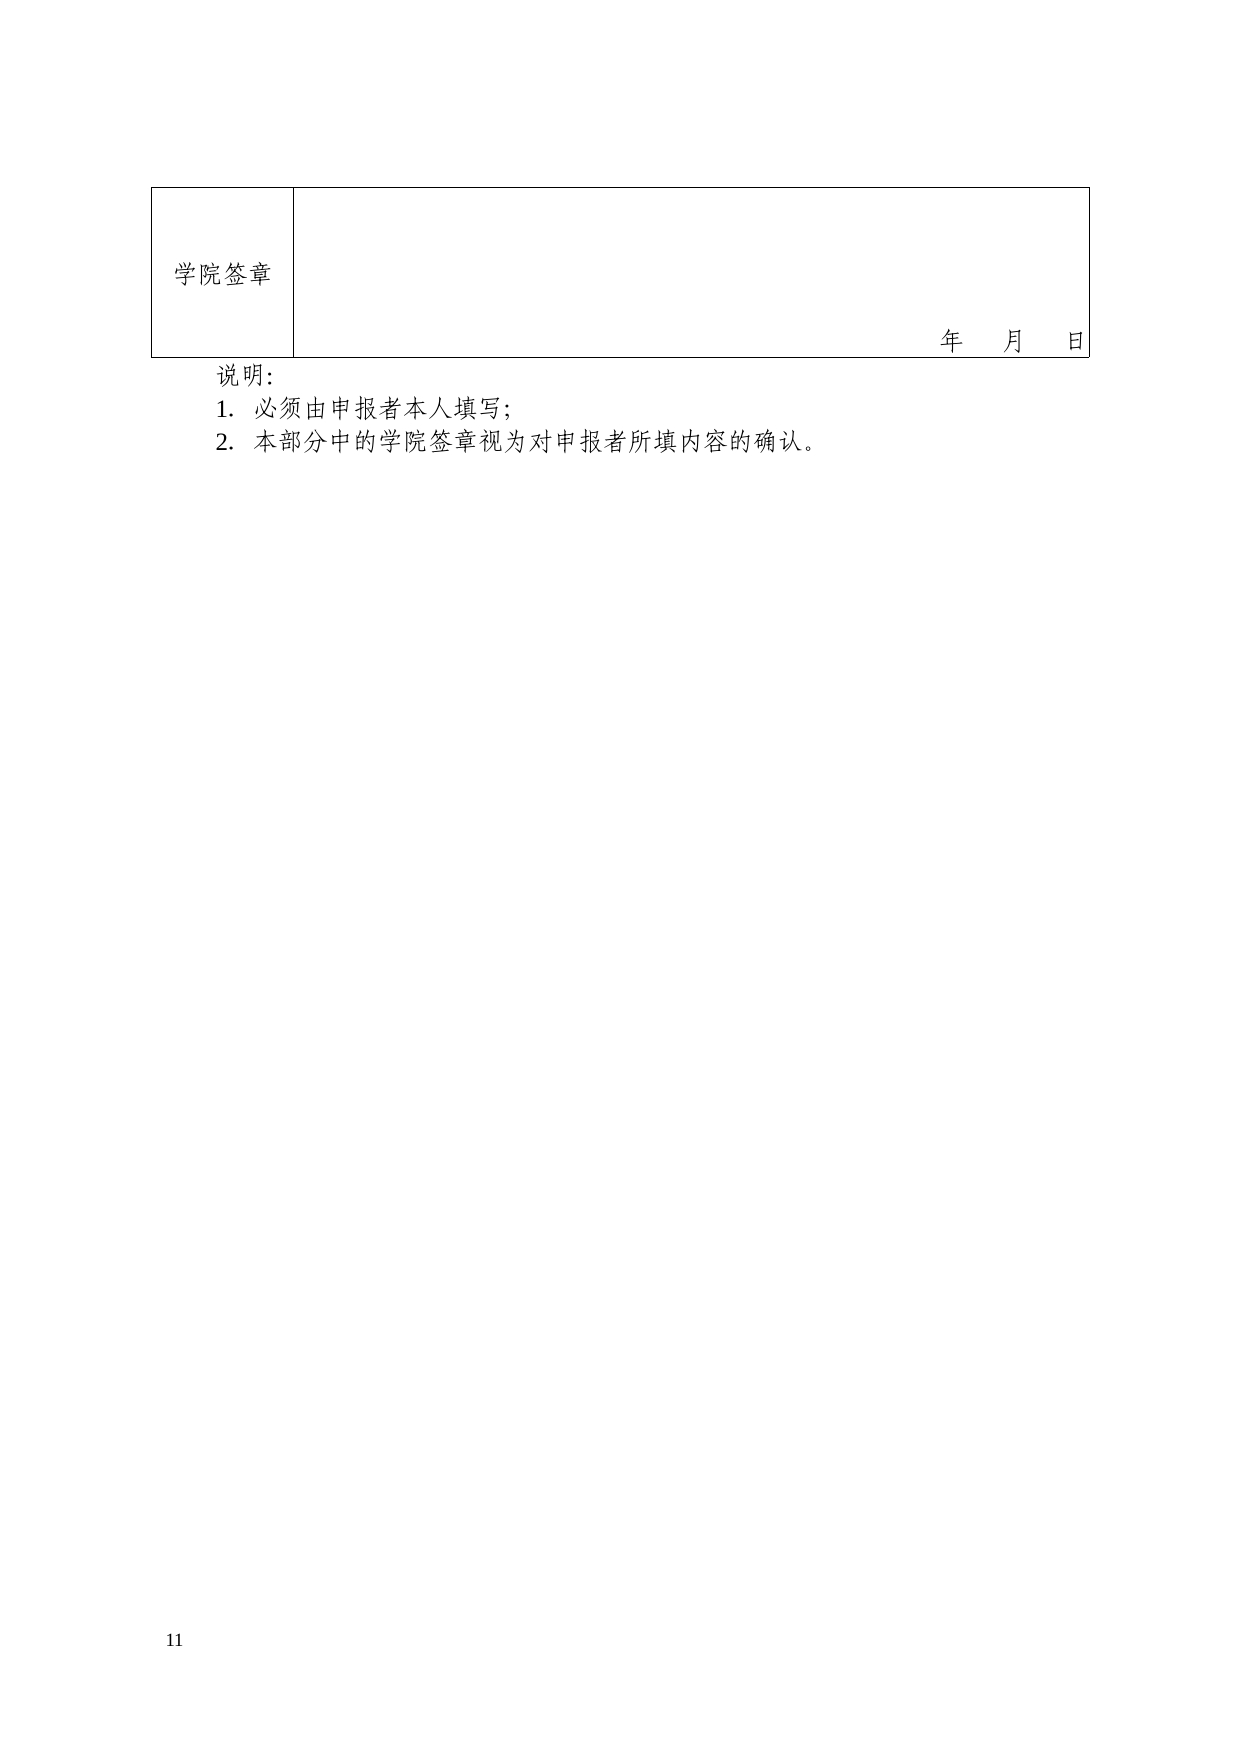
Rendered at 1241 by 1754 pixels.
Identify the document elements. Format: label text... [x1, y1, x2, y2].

text 1．必须由申报者本人填写； [165, 391, 1075, 424]
text 说明： [165, 358, 1075, 391]
text 2．本部分中的学院签章视为对申报者所填内容的确认。 [165, 424, 1075, 458]
table_cell 学院签章 [152, 188, 293, 356]
table_cell 年 月 日 [294, 188, 1089, 356]
